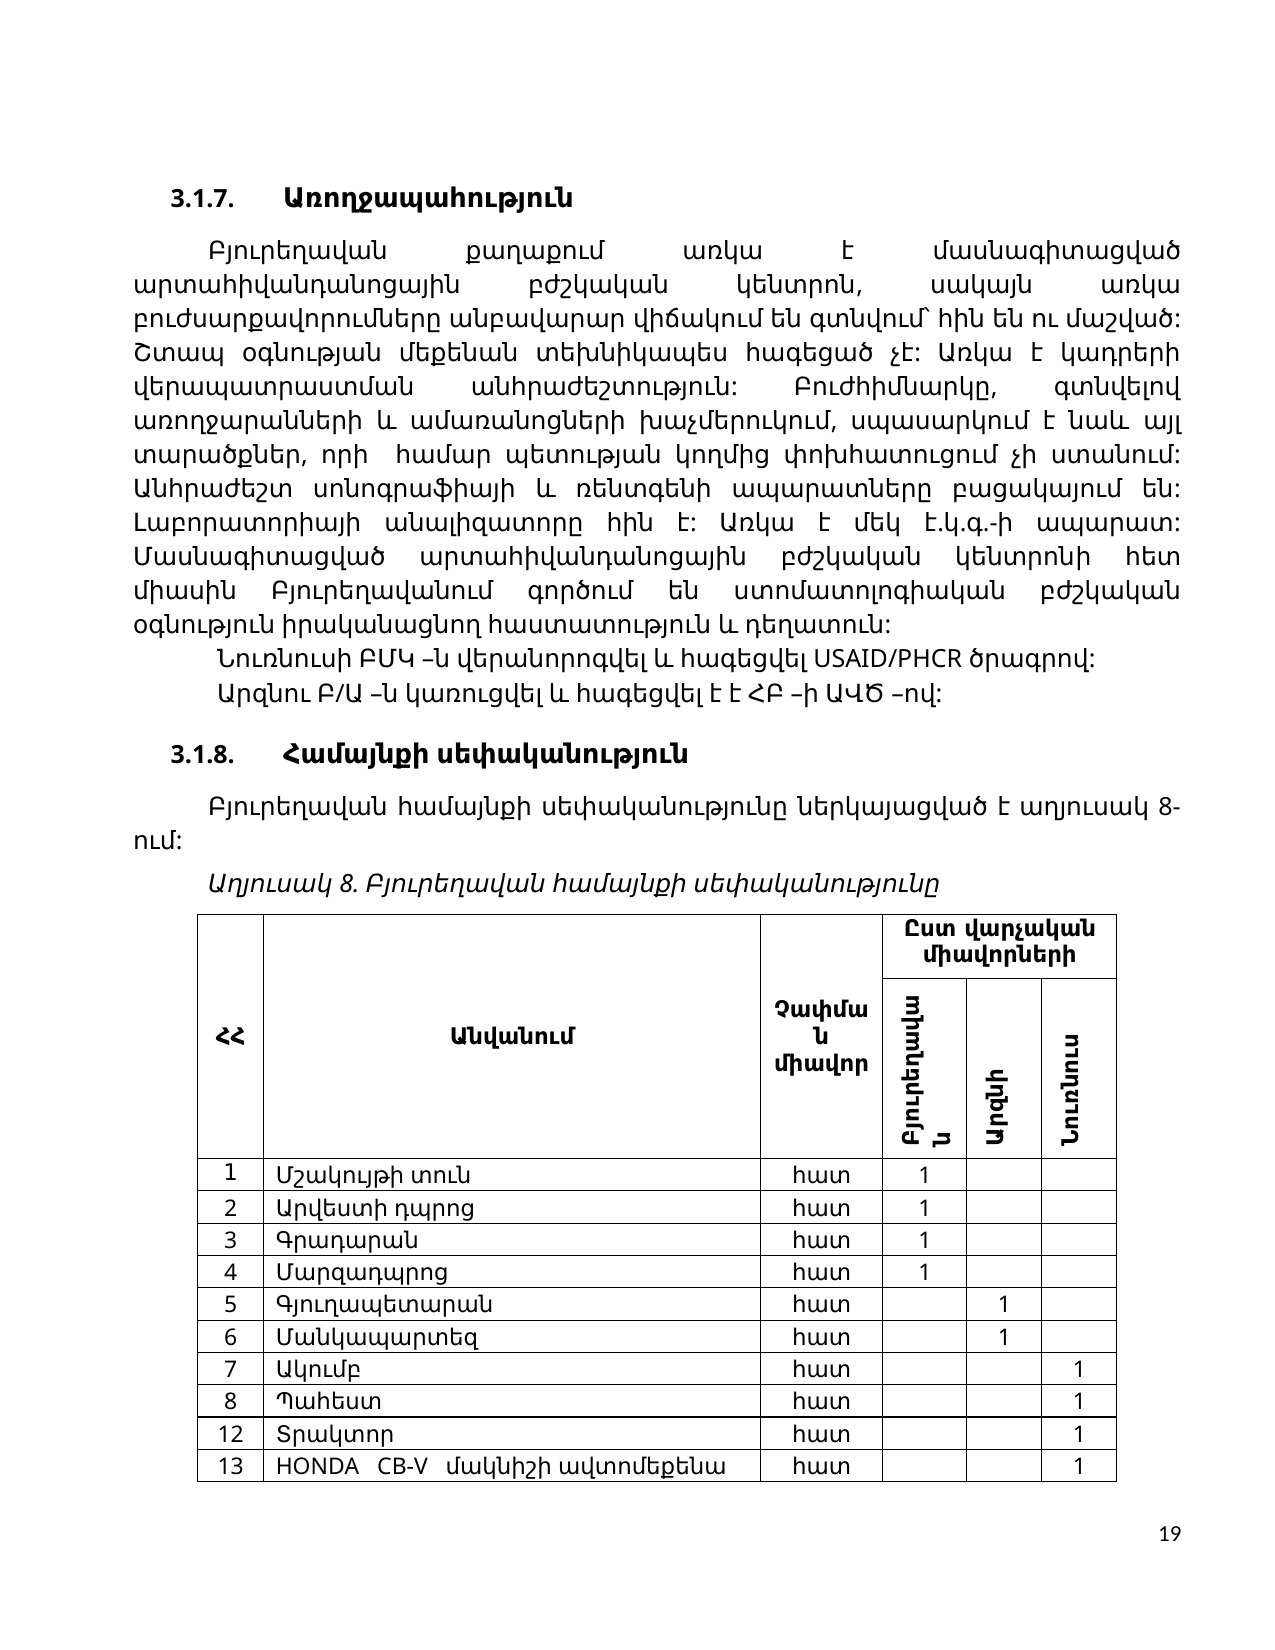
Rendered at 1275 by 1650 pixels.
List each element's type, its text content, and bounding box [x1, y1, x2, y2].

table_cell 1 [883, 1256, 966, 1287]
table_cell [967, 1418, 1041, 1449]
table_cell [967, 1159, 1041, 1190]
table_cell 1 [883, 1159, 966, 1190]
table_cell 2 [198, 1191, 263, 1223]
table_cell Մշակույթի տուն [264, 1159, 760, 1190]
table_cell հատ [761, 1159, 882, 1190]
table_cell Ակումբ [264, 1353, 760, 1384]
table_cell [967, 1353, 1041, 1384]
table_cell Տրակտոր [264, 1418, 760, 1449]
table_cell Գրադարան [264, 1224, 760, 1255]
table_cell Նուռնուս [1042, 979, 1116, 1158]
table_cell հատ [761, 1450, 882, 1481]
text Բյուրեղավան քաղաքում առկա է մասնագիտացված արտահիվանդանոցային բժշկական կենտրոն, սակայն առկա բուժսարքավորումները անբավարար վիճակում են գտնվում՝ հին են ու մաշված: Շտապ օգնության մեքենան տեխնիկապես հագեցած չէ: Առկա է կադրերի վերապատրաստման անհրաժեշտություն: Բուժհիմնարկը, գտնվելով առողջարանների և ամառանոցների խաչմերուկում, սպասարկում է նաև այլ տարածքներ, որի համար պետության կողմից փոխհատուցում չի ստանում: Անհրաժեշտ սոնոգրաֆիայի և ռենտգենի ապարատները բացակայում են: Լաբորատորիայի անալիզատորը հին է: Առկա է մեկ է.կ.գ.-ի ապարատ: Մասնագիտացված արտահիվանդանոցային բժշկական կենտրոնի հետ միասին Բյուրեղավանում գործում են ստոմատոլոգիական բժշկական օգնություն իրականացնող հաստատություն և դեղատուն: [133, 232, 1181, 641]
table_cell 8 [198, 1385, 263, 1416]
table_header Ըստ վարչական միավորների [883, 915, 1116, 978]
table_cell 1 [1042, 1450, 1116, 1481]
table_cell [883, 1450, 966, 1481]
table_cell [967, 1385, 1041, 1416]
table_cell 1 [883, 1224, 966, 1255]
text Աղյուսակ 8. Բյուրեղավան համայնքի սեփականությունը [133, 865, 1181, 899]
table_cell HONDA CB-V մակնիշի ավտոմեքենա [264, 1450, 760, 1481]
table_cell հատ [761, 1288, 882, 1319]
table_cell հատ [761, 1353, 882, 1384]
table_cell [1042, 1159, 1116, 1190]
text Բյուրեղավան համայնքի սեփականությունը ներկայացված է աղյուսակ 8-ում: [133, 789, 1181, 857]
table_cell [883, 1385, 966, 1416]
list Համայնքի սեփականություն [170, 735, 1181, 772]
table_cell [1042, 1256, 1116, 1287]
text Արզնու Բ/Ա –ն կառուցվել և հագեցվել է է ՀԲ –ի ԱՎԾ –ով: [133, 675, 1181, 709]
table_cell 3 [198, 1224, 263, 1255]
table_cell 7 [198, 1353, 263, 1384]
table_cell հատ [761, 1385, 882, 1416]
table_cell Արզնի [967, 979, 1041, 1158]
table_cell [1042, 1224, 1116, 1255]
text Նուռնուսի ԲՄԿ –ն վերանորոգվել և հագեցվել USAID/PHCR ծրագրով: [133, 641, 1181, 675]
table_header ՀՀ [198, 915, 263, 1158]
table_cell 1 [967, 1321, 1041, 1352]
table_cell Պահեստ [264, 1385, 760, 1416]
table_cell [967, 1256, 1041, 1287]
table_cell 5 [198, 1288, 263, 1319]
table_cell [883, 1353, 966, 1384]
table_cell [883, 1288, 966, 1319]
table_cell [883, 1418, 966, 1449]
table_cell Մանկապարտեզ [264, 1321, 760, 1352]
table_cell հատ [761, 1224, 882, 1255]
table_cell [967, 1191, 1041, 1223]
table_header Անվանում [264, 915, 760, 1158]
table_cell 1 [883, 1191, 966, 1223]
table_cell Գյուղապետարան [264, 1288, 760, 1319]
list Առողջապահություն [170, 178, 1181, 215]
table_cell 1 [198, 1159, 263, 1190]
table_cell [1042, 1321, 1116, 1352]
table_cell 13 [198, 1450, 263, 1481]
table_cell 1 [967, 1288, 1041, 1319]
table_cell 6 [198, 1321, 263, 1352]
table_cell Արվեստի դպրոց [264, 1191, 760, 1223]
table_cell 12 [198, 1418, 263, 1449]
table_cell [1042, 1191, 1116, 1223]
table_cell հատ [761, 1191, 882, 1223]
table_cell [967, 1450, 1041, 1481]
table_cell հատ [761, 1418, 882, 1449]
table_cell հատ [761, 1321, 882, 1352]
table_cell 1 [1042, 1418, 1116, 1449]
table_cell Մարզադպրոց [264, 1256, 760, 1287]
table_cell 1 [1042, 1385, 1116, 1416]
table_cell 1 [1042, 1353, 1116, 1384]
table_cell [1042, 1288, 1116, 1319]
table_header Չափման միավոր [761, 915, 882, 1158]
table_cell 4 [198, 1256, 263, 1287]
table_cell [967, 1224, 1041, 1255]
table_cell հատ [761, 1256, 882, 1287]
table_cell [883, 1321, 966, 1352]
table_cell Բյուրեղավան [883, 979, 966, 1158]
